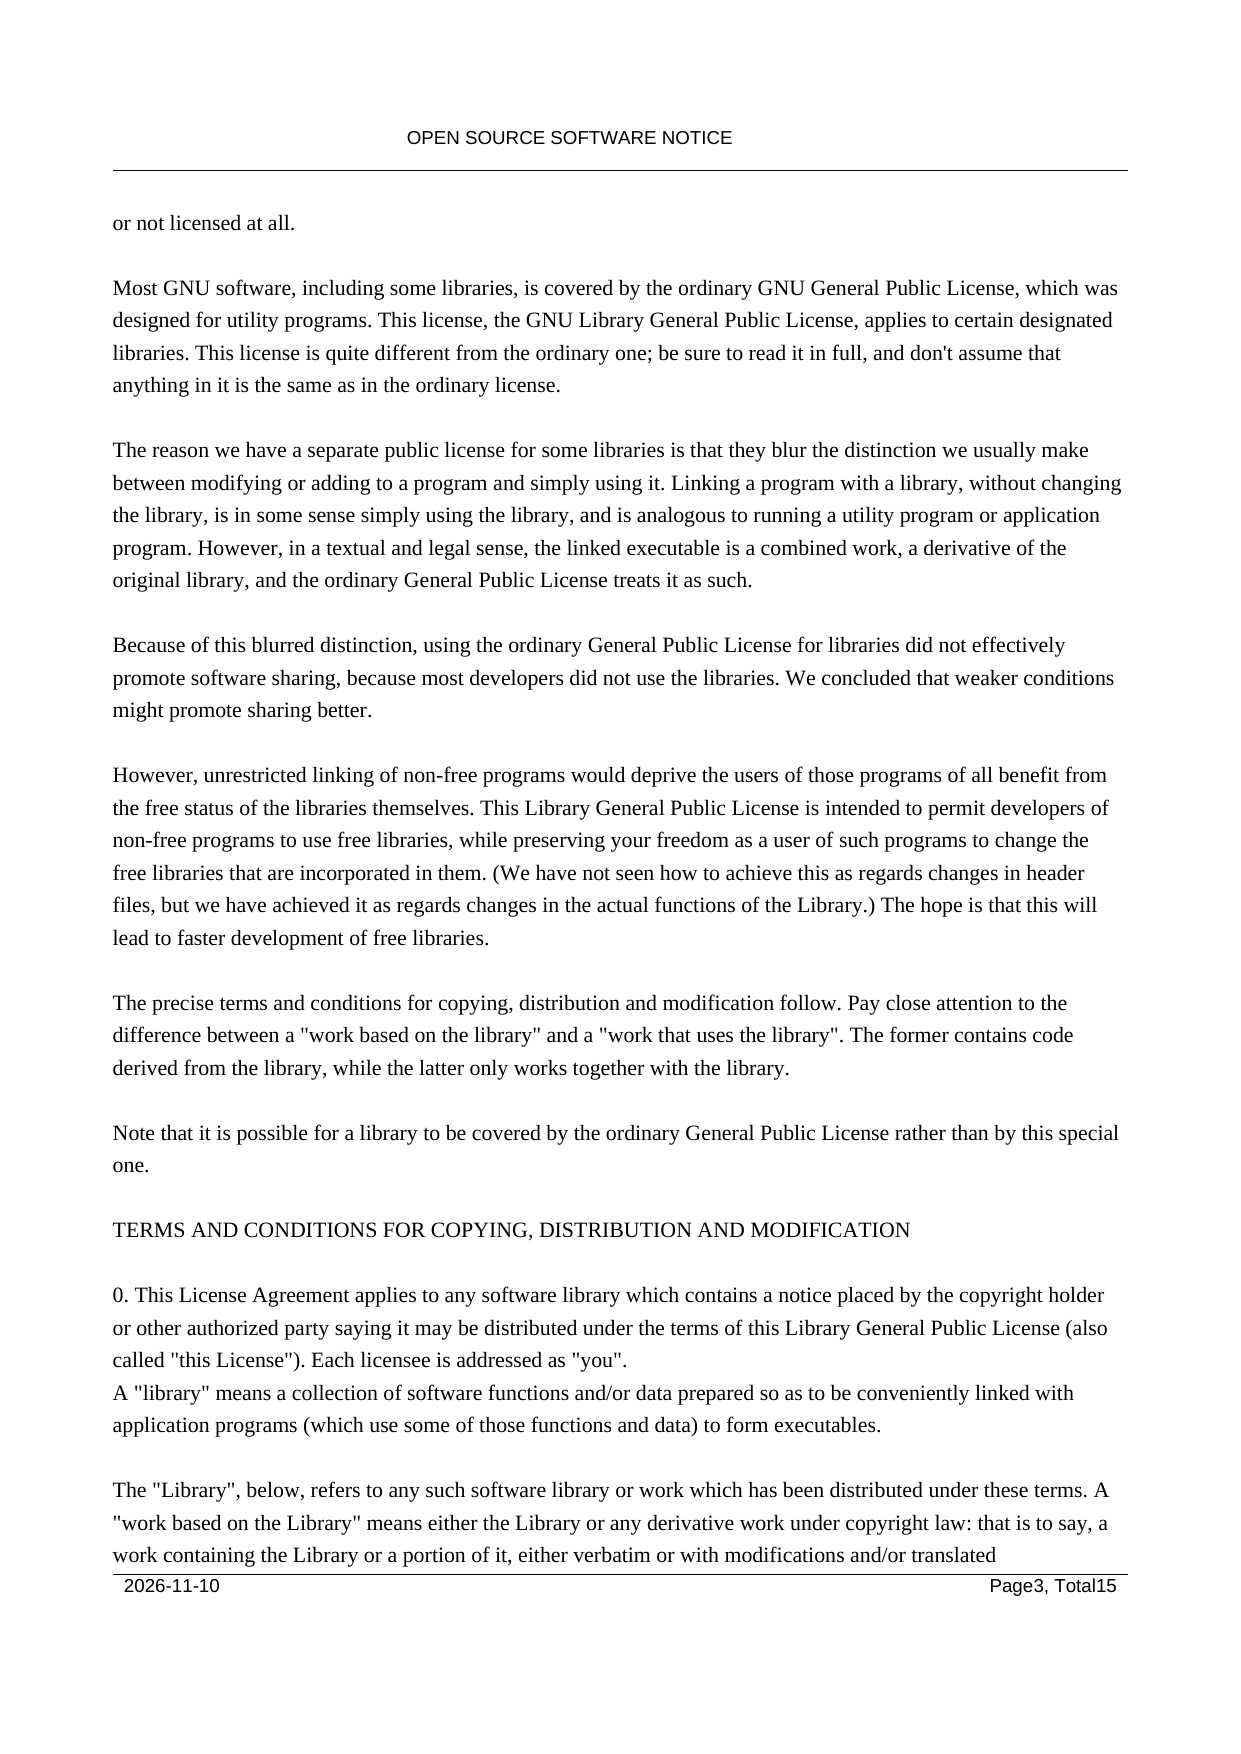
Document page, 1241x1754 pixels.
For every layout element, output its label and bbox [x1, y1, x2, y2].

text [112, 206, 1128, 1571]
